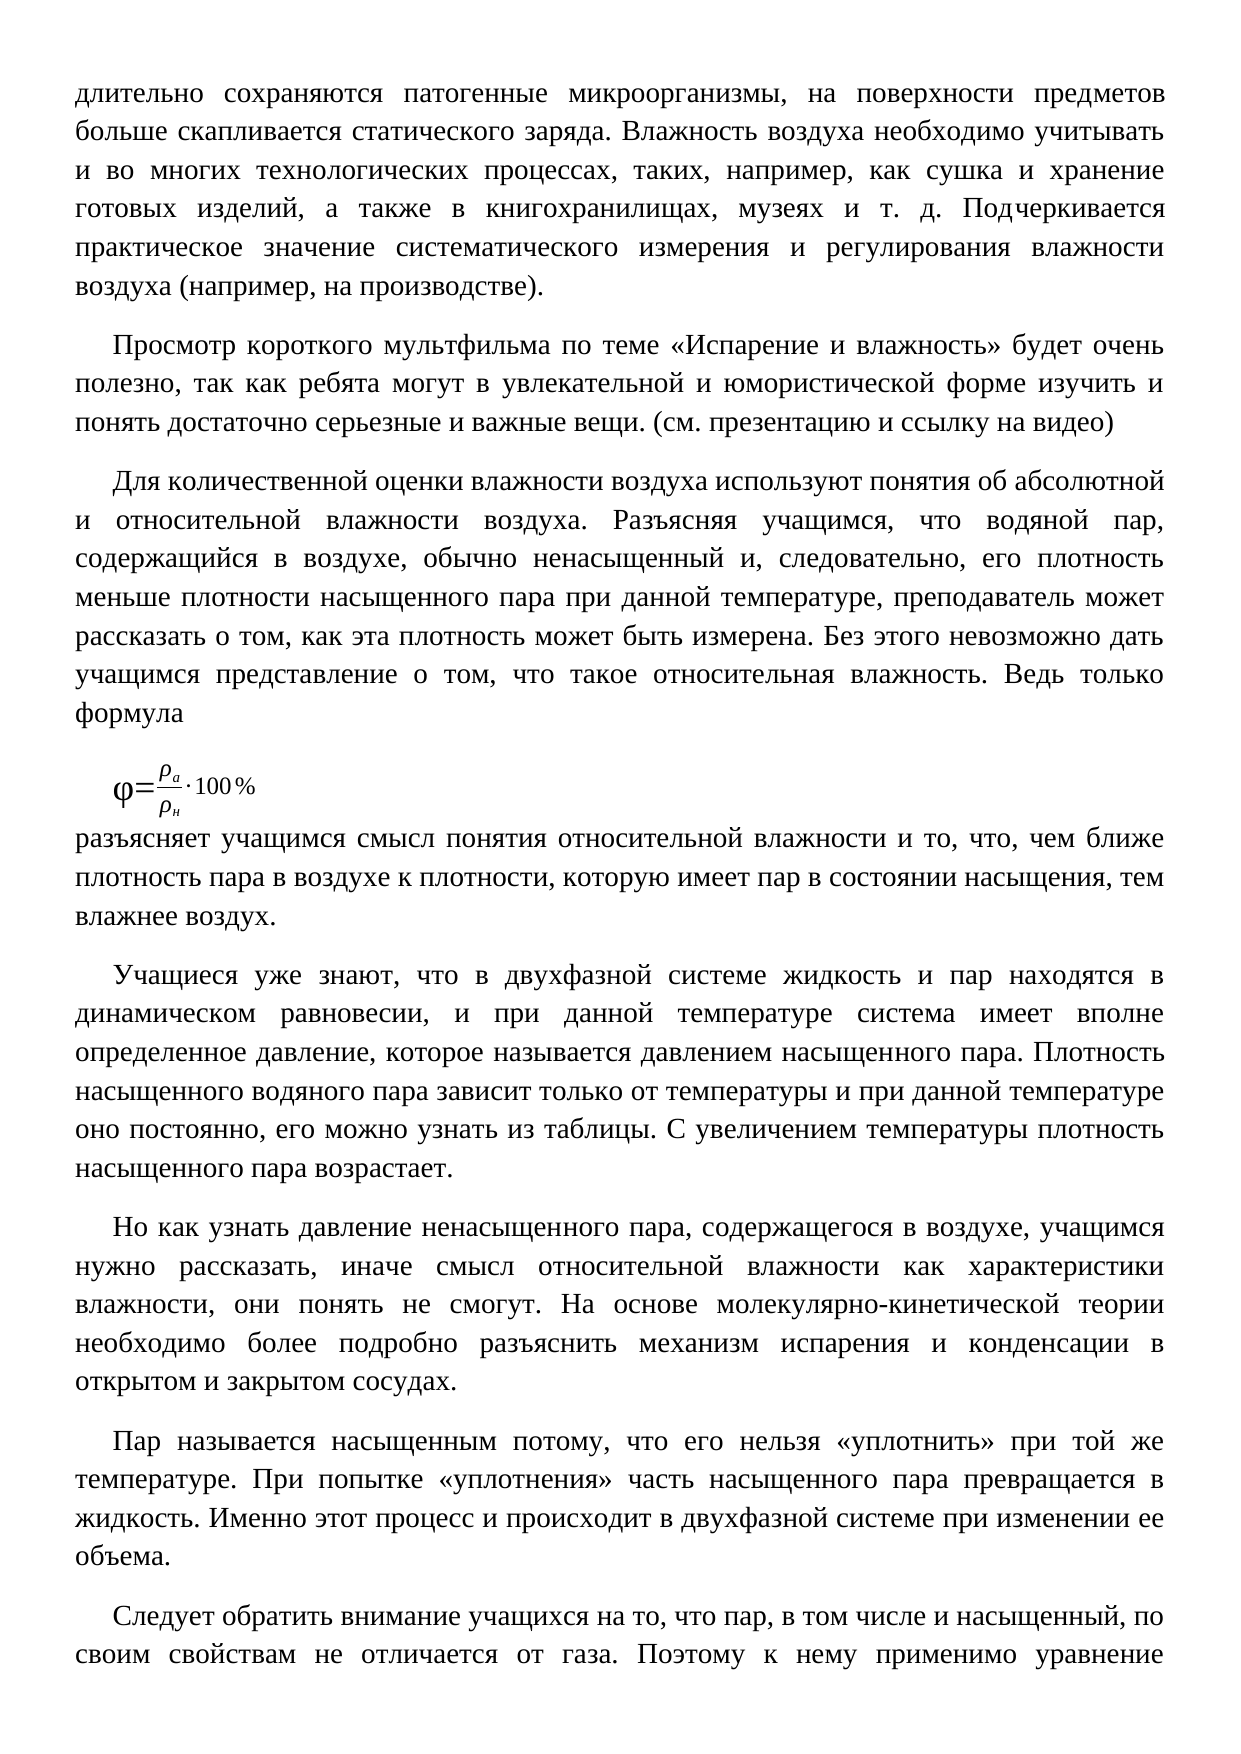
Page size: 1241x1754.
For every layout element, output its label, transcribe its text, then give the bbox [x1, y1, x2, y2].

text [75, 1598, 1165, 1670]
text Учащиеся уже знают, что в двухфазной системе жидкость и пар находятся в динамическом равновесии, и при данной температуре система имеет вполне определенное давление, которое называется давлением насыщенного пара. Плотность насыщенного водяного пара зависит только от температуры и при данной температуре оно постоянно, его можно узнать из таблицы. С увеличением температуры плотность насыщенного пара возрастает. [75, 957, 1165, 1183]
text Просмотр короткого мультфильма по теме «Испарение и влажность» будет очень полезно, так как ребята могут в увлекательной и юмористической форме изучить и понять достаточно серьезные и важные вещи. (см. презентацию и ссылку на видео) [75, 327, 1165, 438]
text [75, 75, 1165, 301]
text φ= [112, 754, 1165, 821]
text разъясняет учащимся смысл понятия относительной влажности и то, что, чем ближе плотность пара в воздухе к плотности, которую имеет пар в состоянии насыщения, тем влажнее воздух. [75, 821, 1165, 931]
text Для количественной оценки влажности воздуха используют понятия об абсолютной и относительной влажности воздуха. Разъясняя учащимся, что водяной пар, содержащийся в воздухе, обычно ненасыщенный и, следовательно, его плотность меньше плотности насыщенного пара при данной температуре, преподаватель может рассказать о том, как эта плотность может быть измерена. Без этого невозможно дать учащимся представление о том, что такое относительная влажность. Ведь только формула [75, 463, 1165, 728]
text Пар называется насыщенным потому, что его нельзя «уплотнить» при той же температуре. При попытке «уплотнения» часть насыщенного пара превращается в жидкость. Именно этот процесс и происходит в двухфазной системе при изменении ее объема. [75, 1423, 1165, 1572]
text Но как узнать давление ненасыщенного пара, содержащегося в воздухе, учащимся нужно рассказать, иначе смысл относительной влажности как характеристики влажности, они понять не смогут. На основе молекулярно-кинетической теории необходимо более подробно разъяснить механизм испарения и конденсации в открытом и закрытом сосудах. [75, 1209, 1165, 1397]
